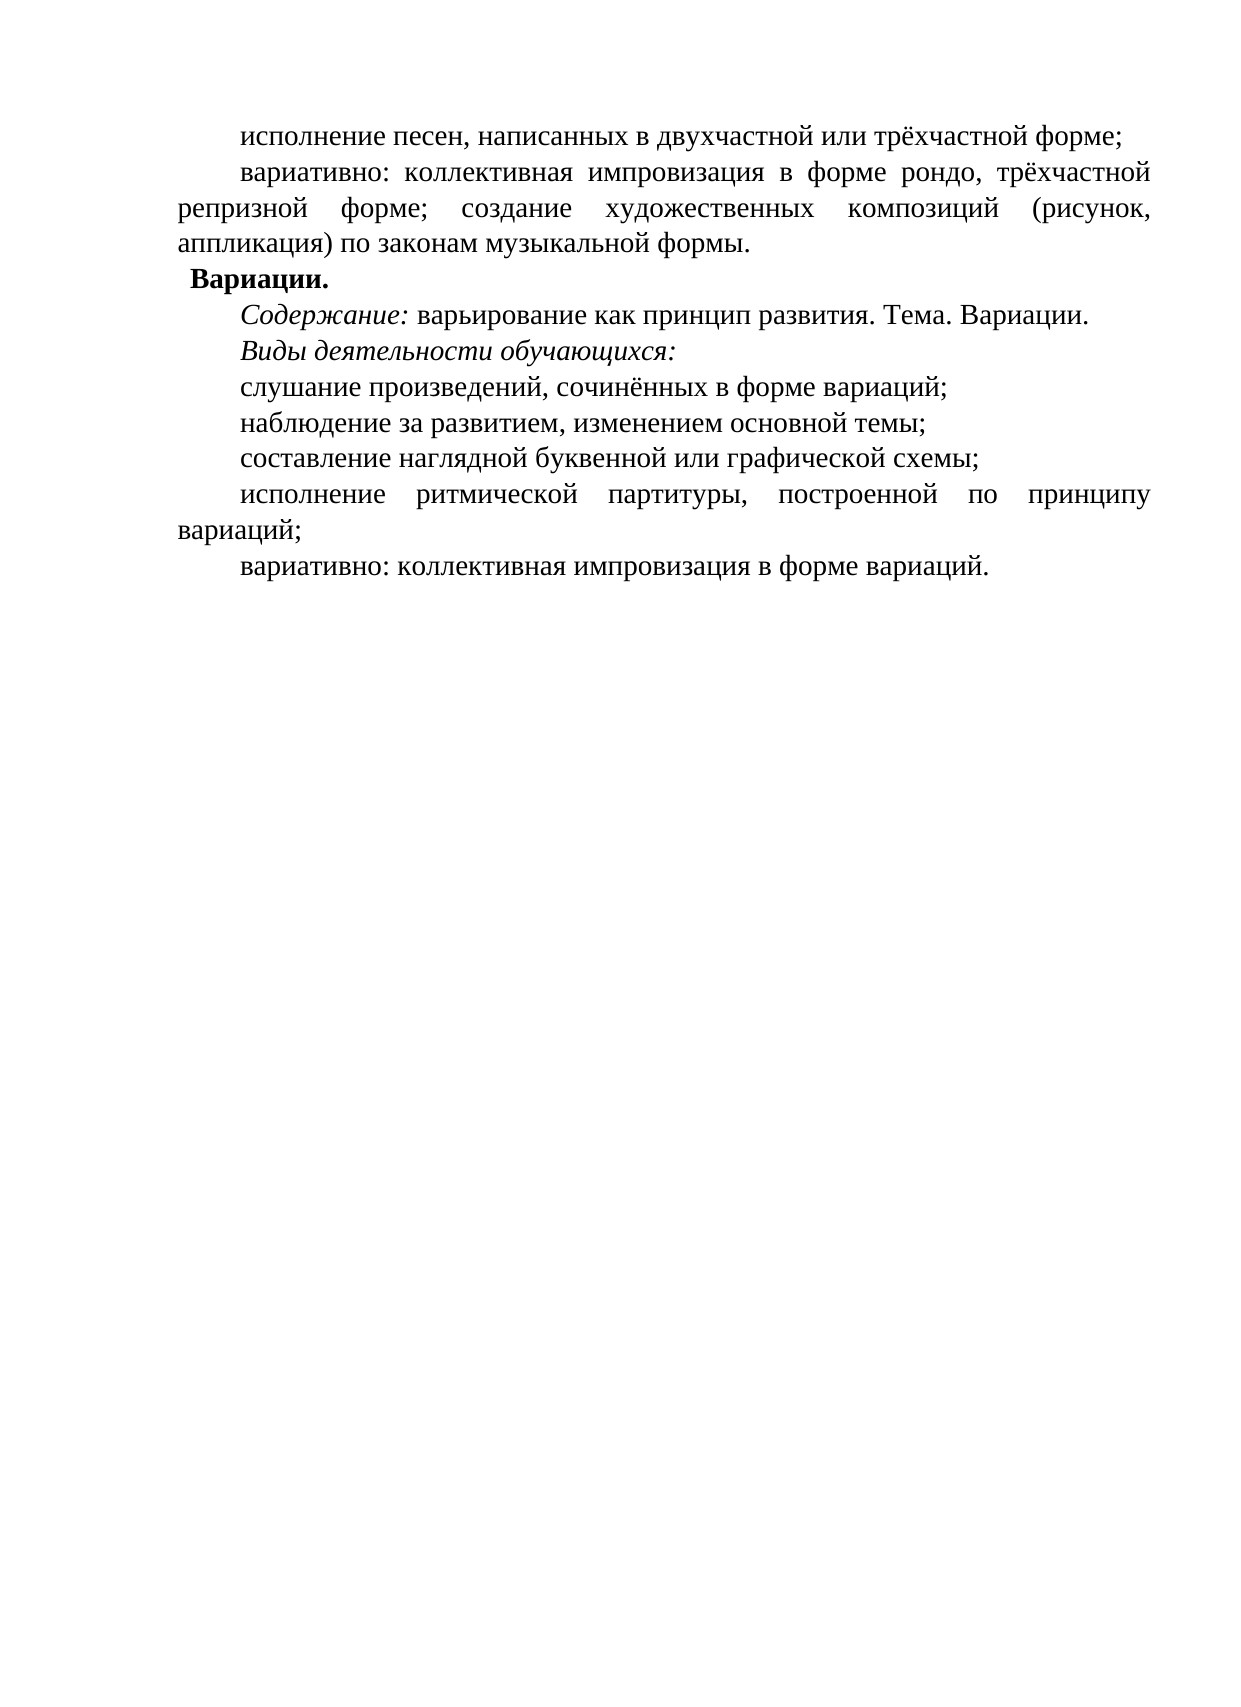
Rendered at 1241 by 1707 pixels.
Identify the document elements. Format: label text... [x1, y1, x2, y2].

text наблюдение за развитием, изменением основной темы; [177, 405, 1152, 438]
text составление наглядной буквенной или графической схемы; [177, 441, 1152, 474]
text слушание произведений, сочинённых в форме вариаций; [177, 369, 1152, 402]
text исполнение песен, написанных в двухчастной или трёхчастной форме; [177, 118, 1152, 152]
text вариативно: коллективная импровизация в форме вариаций. [177, 548, 1152, 582]
text исполнение ритмической партитуры, построенной по принципу вариаций; [177, 476, 1152, 546]
text Вариации. [190, 261, 1152, 295]
text вариативно: коллективная импровизация в форме рондо, трёхчастной репризной форме; создание художественных композиций (рисунок, аппликация) по законам музыкальной формы. [177, 154, 1152, 259]
text Содержание: варьирование как принцип развития. Тема. Вариации. [177, 297, 1152, 331]
text Виды деятельности обучающихся: [177, 333, 1152, 367]
